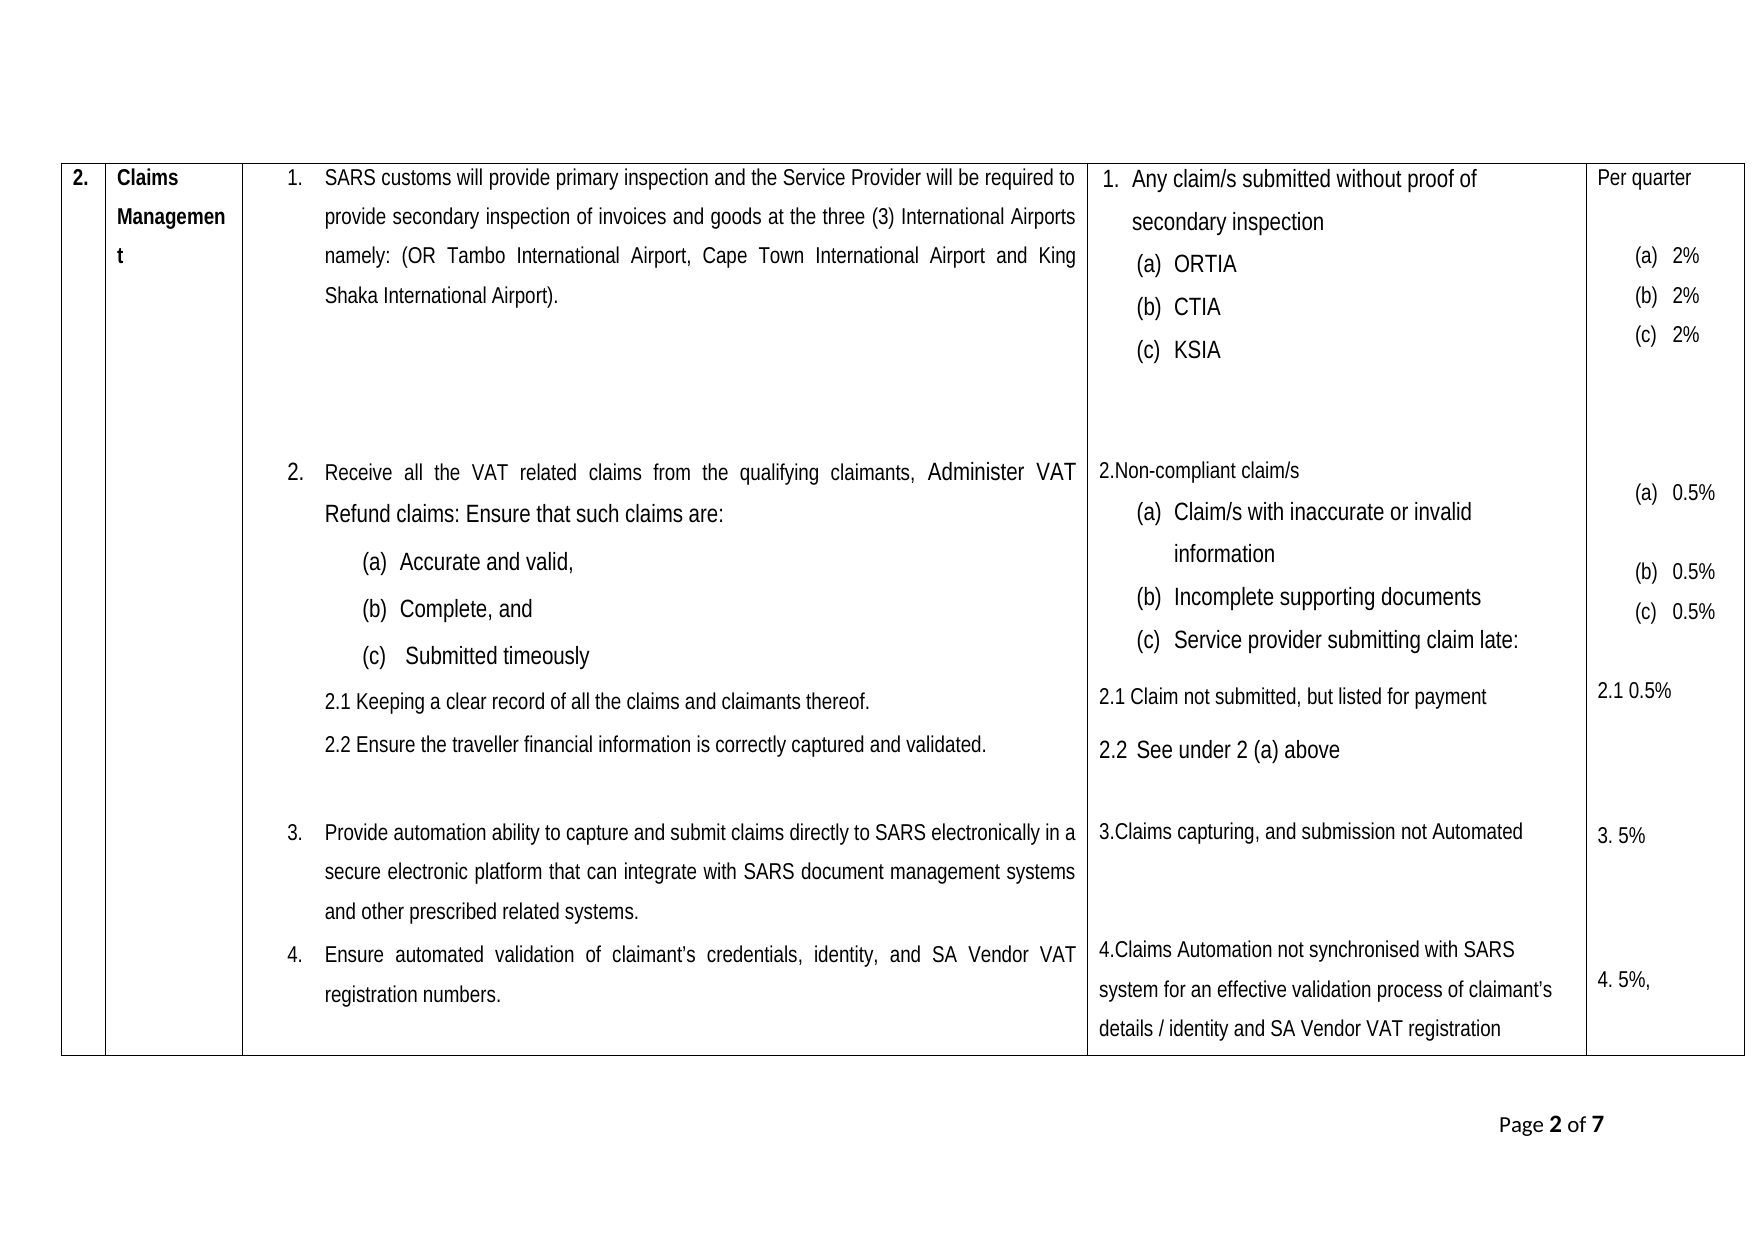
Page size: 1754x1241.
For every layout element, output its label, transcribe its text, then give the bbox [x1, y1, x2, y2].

table_cell Claims Management [106, 164, 242, 1054]
table_cell 2. [62, 164, 105, 1054]
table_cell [243, 164, 1087, 1054]
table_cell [1088, 164, 1586, 1054]
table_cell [1587, 164, 1744, 1054]
